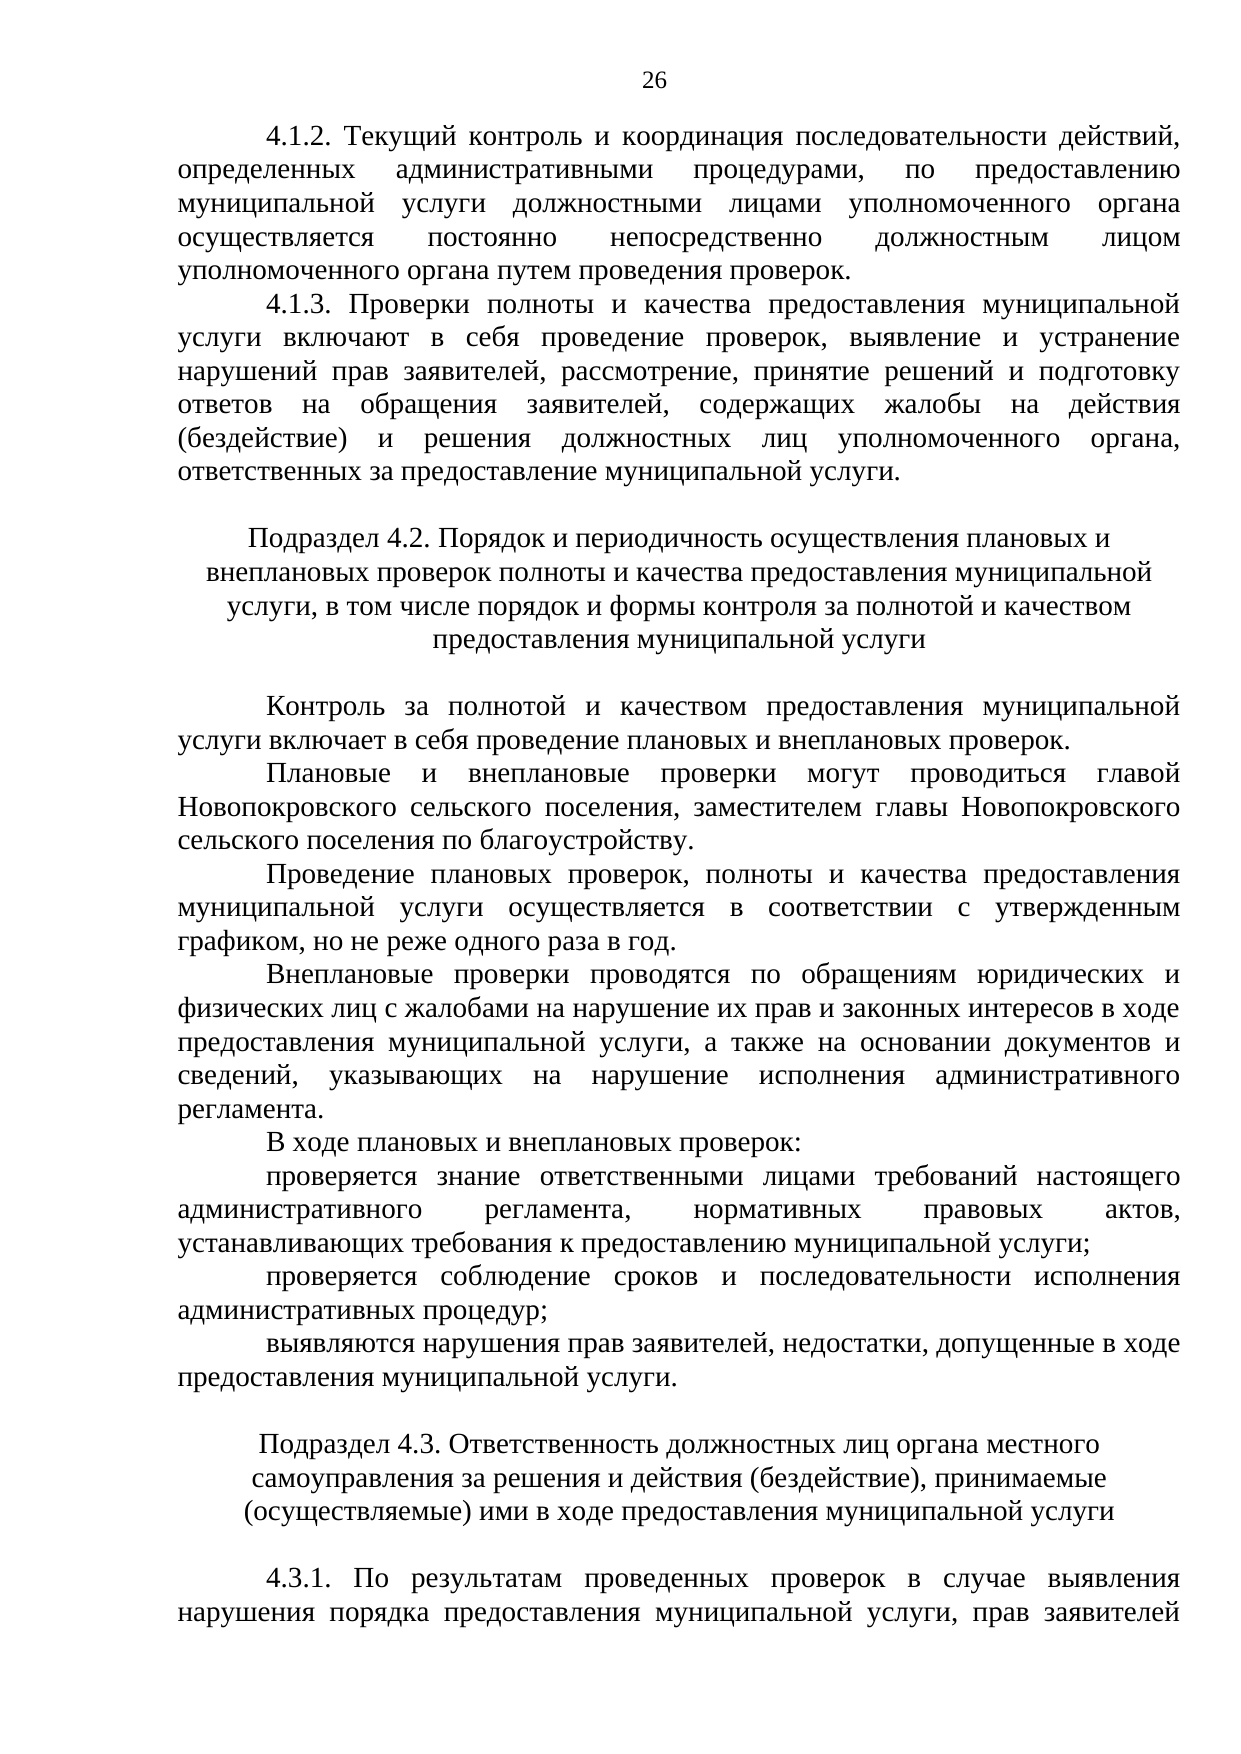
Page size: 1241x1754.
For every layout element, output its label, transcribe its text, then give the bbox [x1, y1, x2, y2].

text Внеплановые проверки проводятся по обращениям юридических и физических лиц с жалобами на нарушение их прав и законных интересов в ходе предоставления муниципальной услуги, а также на основании документов и сведений, указывающих на нарушение исполнения административного регламента. [177, 957, 1181, 1124]
text Проведение плановых проверок, полноты и качества предоставления муниципальной услуги осуществляется в соответствии с утвержденным графиком, но не реже одного раза в год. [177, 856, 1181, 957]
text 4.1.3. Проверки полноты и качества предоставления муниципальной услуги включают в себя проведение проверок, выявление и устранение нарушений прав заявителей, рассмотрение, принятие решений и подготовку ответов на обращения заявителей, содержащих жалобы на действия (бездействие) и решения должностных лиц уполномоченного органа, ответственных за предоставление муниципальной услуги. [177, 286, 1181, 487]
text Подраздел 4.2. Порядок и периодичность осуществления плановых и внеплановых проверок полноты и качества предоставления муниципальной услуги, в том числе порядок и формы контроля за полнотой и качеством предоставления муниципальной услуги [177, 521, 1181, 655]
text Плановые и внеплановые проверки могут проводиться главой Новопокровского сельского поселения, заместителем главы Новопокровского сельского поселения по благоустройству. [177, 755, 1181, 856]
text проверяется знание ответственными лицами требований настоящего административного регламента, нормативных правовых актов, устанавливающих требования к предоставлению муниципальной услуги; [177, 1158, 1181, 1258]
text Контроль за полнотой и качеством предоставления муниципальной услуги включает в себя проведение плановых и внеплановых проверок. [177, 688, 1181, 755]
text Подраздел 4.3. Ответственность должностных лиц органа местного самоуправления за решения и действия (бездействие), принимаемые (осуществляемые) ими в ходе предоставления муниципальной услуги [177, 1426, 1181, 1527]
text выявляются нарушения прав заявителей, недостатки, допущенные в ходе предоставления муниципальной услуги. [177, 1326, 1181, 1393]
text В ходе плановых и внеплановых проверок: [177, 1124, 1181, 1158]
text 4.1.2. Текущий контроль и координация последовательности действий, определенных административными процедурами, по предоставлению муниципальной услуги должностными лицами уполномоченного органа осуществляется постоянно непосредственно должностным лицом уполномоченного органа путем проведения проверок. [177, 118, 1181, 286]
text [177, 1560, 1181, 1627]
text проверяется соблюдение сроков и последовательности исполнения административных процедур; [177, 1258, 1181, 1326]
